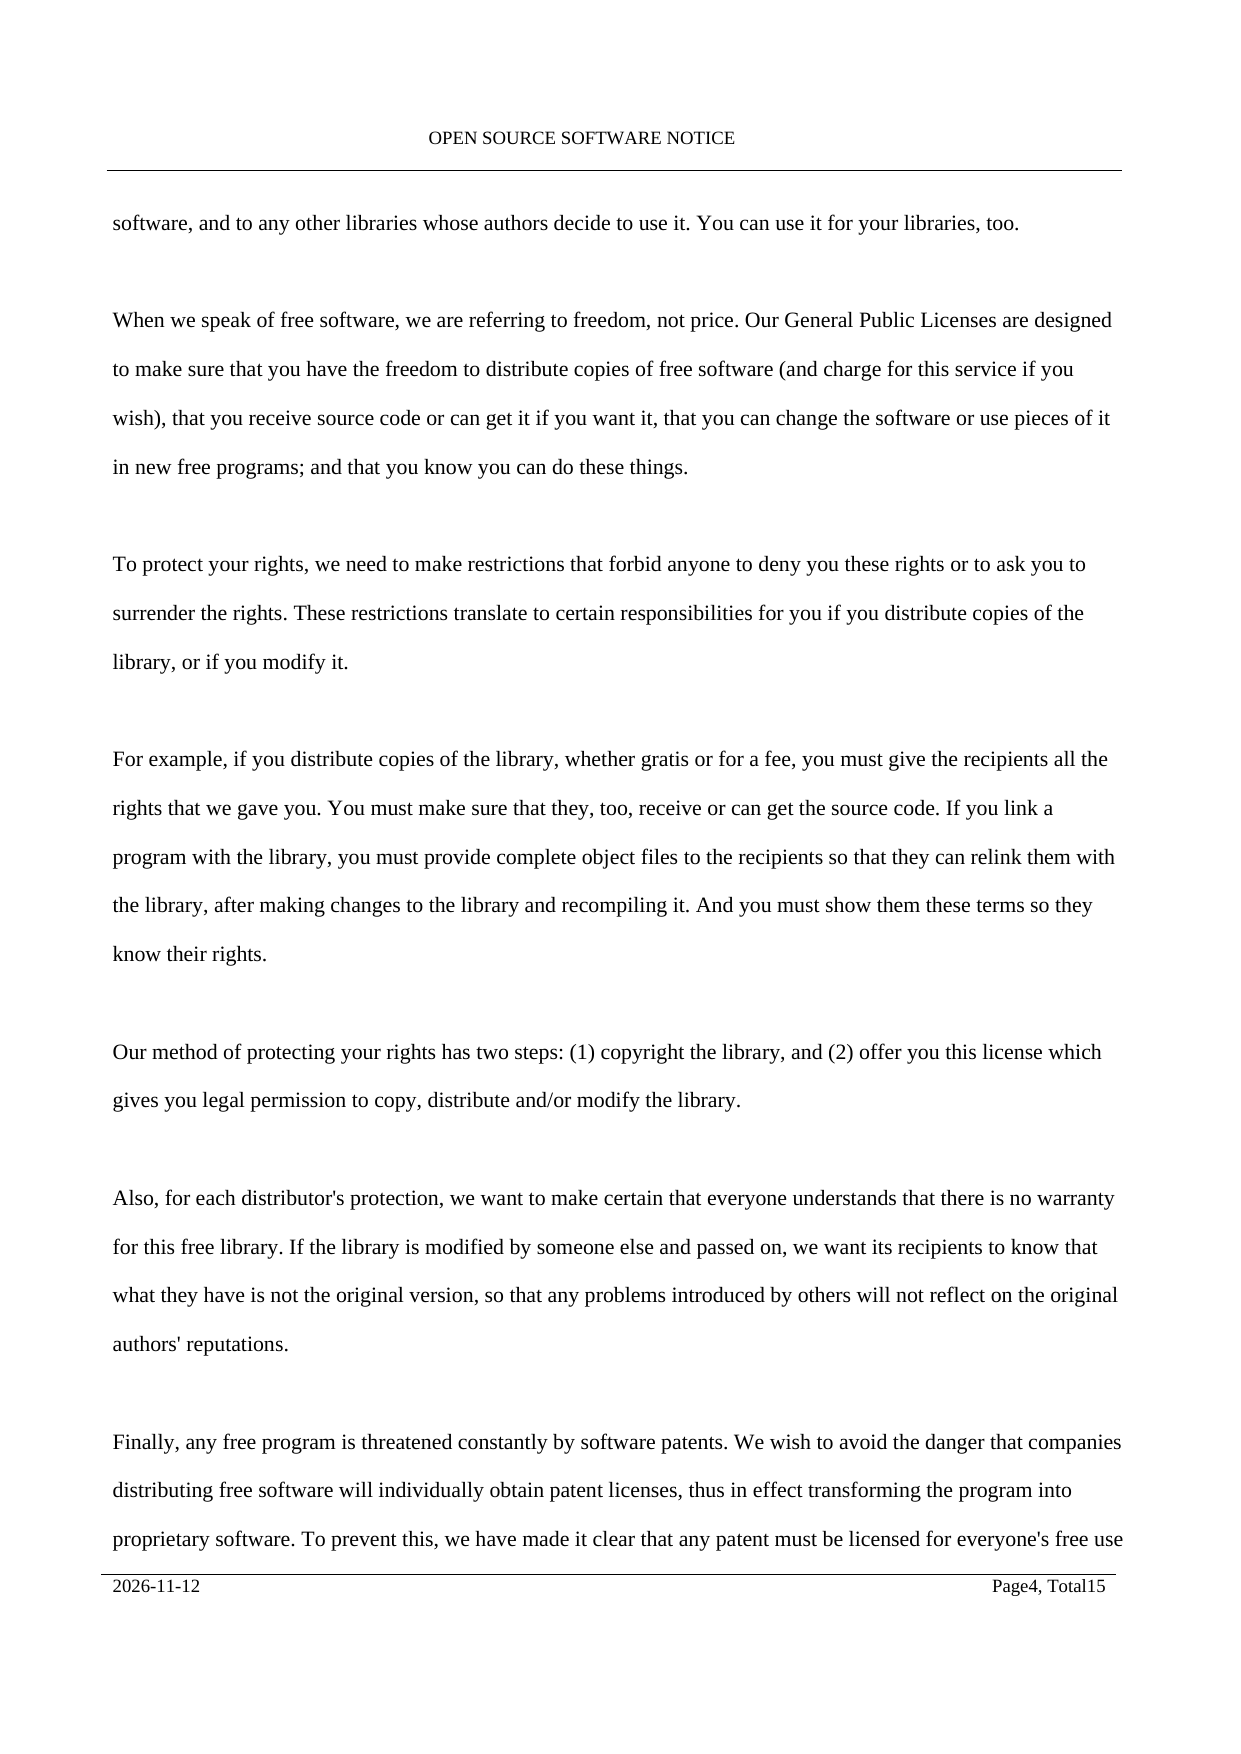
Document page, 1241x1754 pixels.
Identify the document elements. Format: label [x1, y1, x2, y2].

text [112, 206, 1128, 1555]
